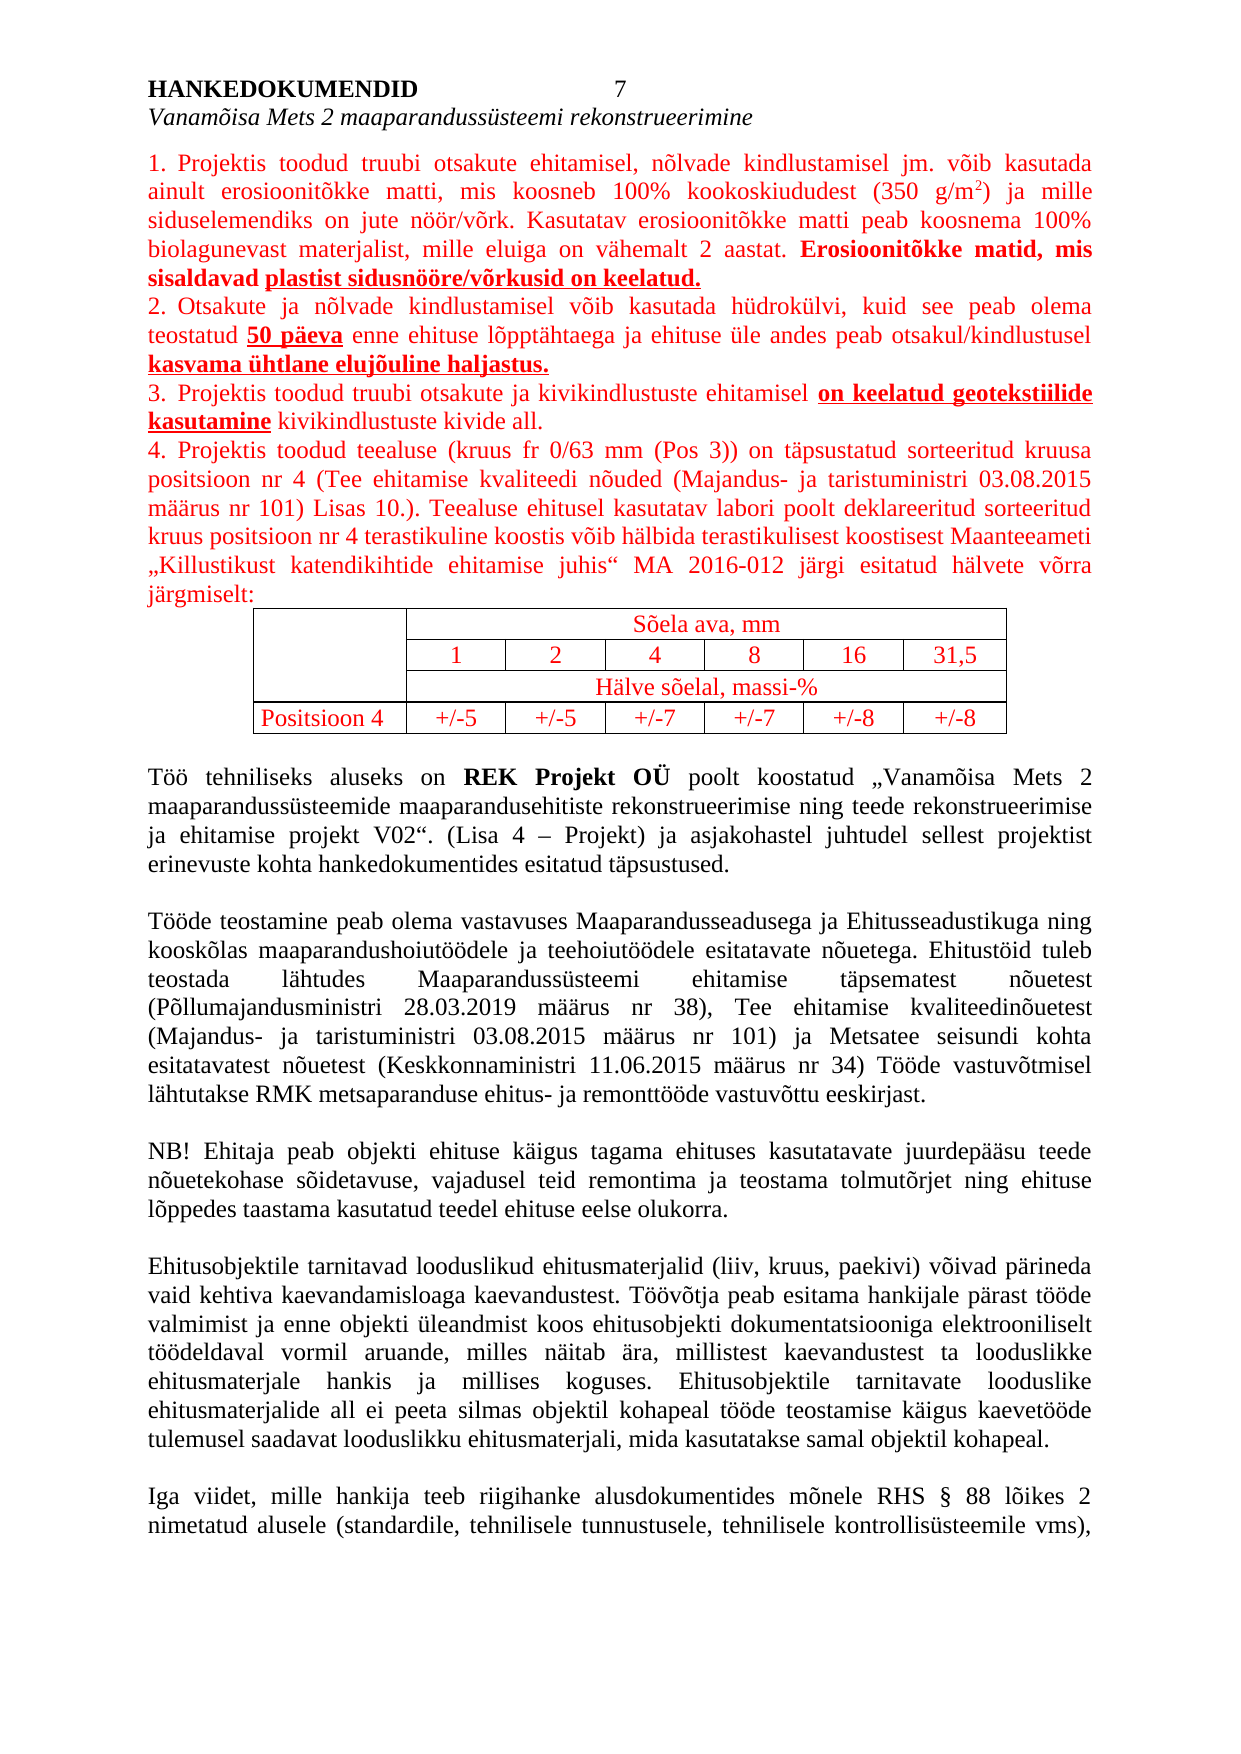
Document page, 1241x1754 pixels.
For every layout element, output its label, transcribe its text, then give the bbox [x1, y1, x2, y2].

table_cell +/-5 [407, 703, 505, 733]
table_cell 8 [705, 640, 803, 670]
table_cell 1 [407, 640, 505, 670]
table_cell 16 [804, 640, 903, 670]
table_cell Hälve sõelal, massi-% [407, 671, 1006, 701]
list Projektis toodud truubi otsakute ehitamisel, nõlvade kindlustamisel jm. võib kasutada ainult erosioonitõkke matti, mis koosneb 100% kookoskiududest (350 g/m2) ja mille siduselemendiks on jute nöör/võrk. Kasutatav erosioonitõkke matti peab koosnema 100% biolagunevast materjalist, mille eluiga on vähemalt 2 aastat. Erosioonitõkke matid, mis sisaldavad plastist sidusnööre/võrkusid on keelatud. [148, 148, 1093, 291]
list Projektis toodud truubi otsakute ja kivikindlustuste ehitamisel on keelatud geotekstiilide kasutamine kivikindlustuste kivide all. [148, 378, 1093, 435]
table_header Sõela ava, mm [407, 609, 1006, 639]
table_header [254, 609, 406, 701]
text Ehitusobjektile tarnitavad looduslikud ehitusmaterjalid (liiv, kruus, paekivi) võivad pärineda vaid kehtiva kaevandamisloaga kaevandustest. Töövõtja peab esitama hankijale pärast tööde valmimist ja enne objekti üleandmist koos ehitusobjekti dokumentatsiooniga elektrooniliselt töödeldaval vormil aruande, milles näitab ära, millistest kaevandustest ta looduslikke ehitusmaterjale hankis ja millises koguses. Ehitusobjektile tarnitavate looduslike ehitusmaterjalide all ei peeta silmas objektil kohapeal tööde teostamise käigus kaevetööde tulemusel saadavat looduslikku ehitusmaterjali, mida kasutatakse samal objektil kohapeal. [148, 1251, 1093, 1452]
table_cell Positsioon 4 [254, 703, 406, 733]
list Projektis toodud teealuse (kruus fr 0/63 mm (Pos 3)) on täpsustatud sorteeritud kruusa positsioon nr 4 (Tee ehitamise kvaliteedi nõuded (Majandus- ja taristuministri 03.08.2015 määrus nr 101) Lisas 10.). Teealuse ehitusel kasutatav labori poolt deklareeritud sorteeritud kruus positsioon nr 4 terastikuline koostis võib hälbida terastikulisest koostisest Maanteeameti „Killustikust katendikihtide ehitamise juhis“ MA 2016-012 järgi esitatud hälvete võrra järgmiselt: [148, 435, 1093, 608]
list Otsakute ja nõlvade kindlustamisel võib kasutada hüdrokülvi, kuid see peab olema teostatud 50 päeva enne ehituse lõpptähtaega ja ehituse üle andes peab otsakul/kindlustusel kasvama ühtlane elujõuline haljastus. [148, 291, 1093, 378]
table_cell +/-8 [804, 703, 903, 733]
text Töö tehniliseks aluseks on REK Projekt OÜ poolt koostatud „Vanamõisa Mets 2 maaparandussüsteemide maaparandusehitiste rekonstrueerimise ning teede rekonstrueerimise ja ehitamise projekt V02“. (Lisa 4 – Projekt) ja asjakohastel juhtudel sellest projektist erinevuste kohta hankedokumentides esitatud täpsustused. [148, 762, 1093, 877]
table_cell +/-7 [705, 703, 803, 733]
table_cell +/-8 [904, 703, 1006, 733]
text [148, 1481, 1093, 1539]
text NB! Ehitaja peab objekti ehituse käigus tagama ehituses kasutatavate juurdepääsu teede nõuetekohase sõidetavuse, vajadusel teid remontima ja teostama tolmutõrjet ning ehituse lõppedes taastama kasutatud teedel ehituse eelse olukorra. [148, 1136, 1093, 1222]
table_cell 31,5 [904, 640, 1006, 670]
table_cell +/-7 [606, 703, 704, 733]
table_cell 2 [506, 640, 605, 670]
table_cell +/-5 [506, 703, 605, 733]
table_cell 4 [606, 640, 704, 670]
text Tööde teostamine peab olema vastavuses Maaparandusseadusega ja Ehitusseadustikuga ning kooskõlas maaparandushoiutöödele ja teehoiutöödele esitatavate nõuetega. Ehitustöid tuleb teostada lähtudes Maaparandussüsteemi ehitamise täpsematest nõuetest (Põllumajandusministri 28.03.2019 määrus nr 38), Tee ehitamise kvaliteedinõuetest (Majandus- ja taristuministri 03.08.2015 määrus nr 101) ja Metsatee seisundi kohta esitatavatest nõuetest (Keskkonnaministri 11.06.2015 määrus nr 34) Tööde vastuvõtmisel lähtutakse RMK metsaparanduse ehitus- ja remonttööde vastuvõttu eeskirjast. [148, 906, 1093, 1107]
